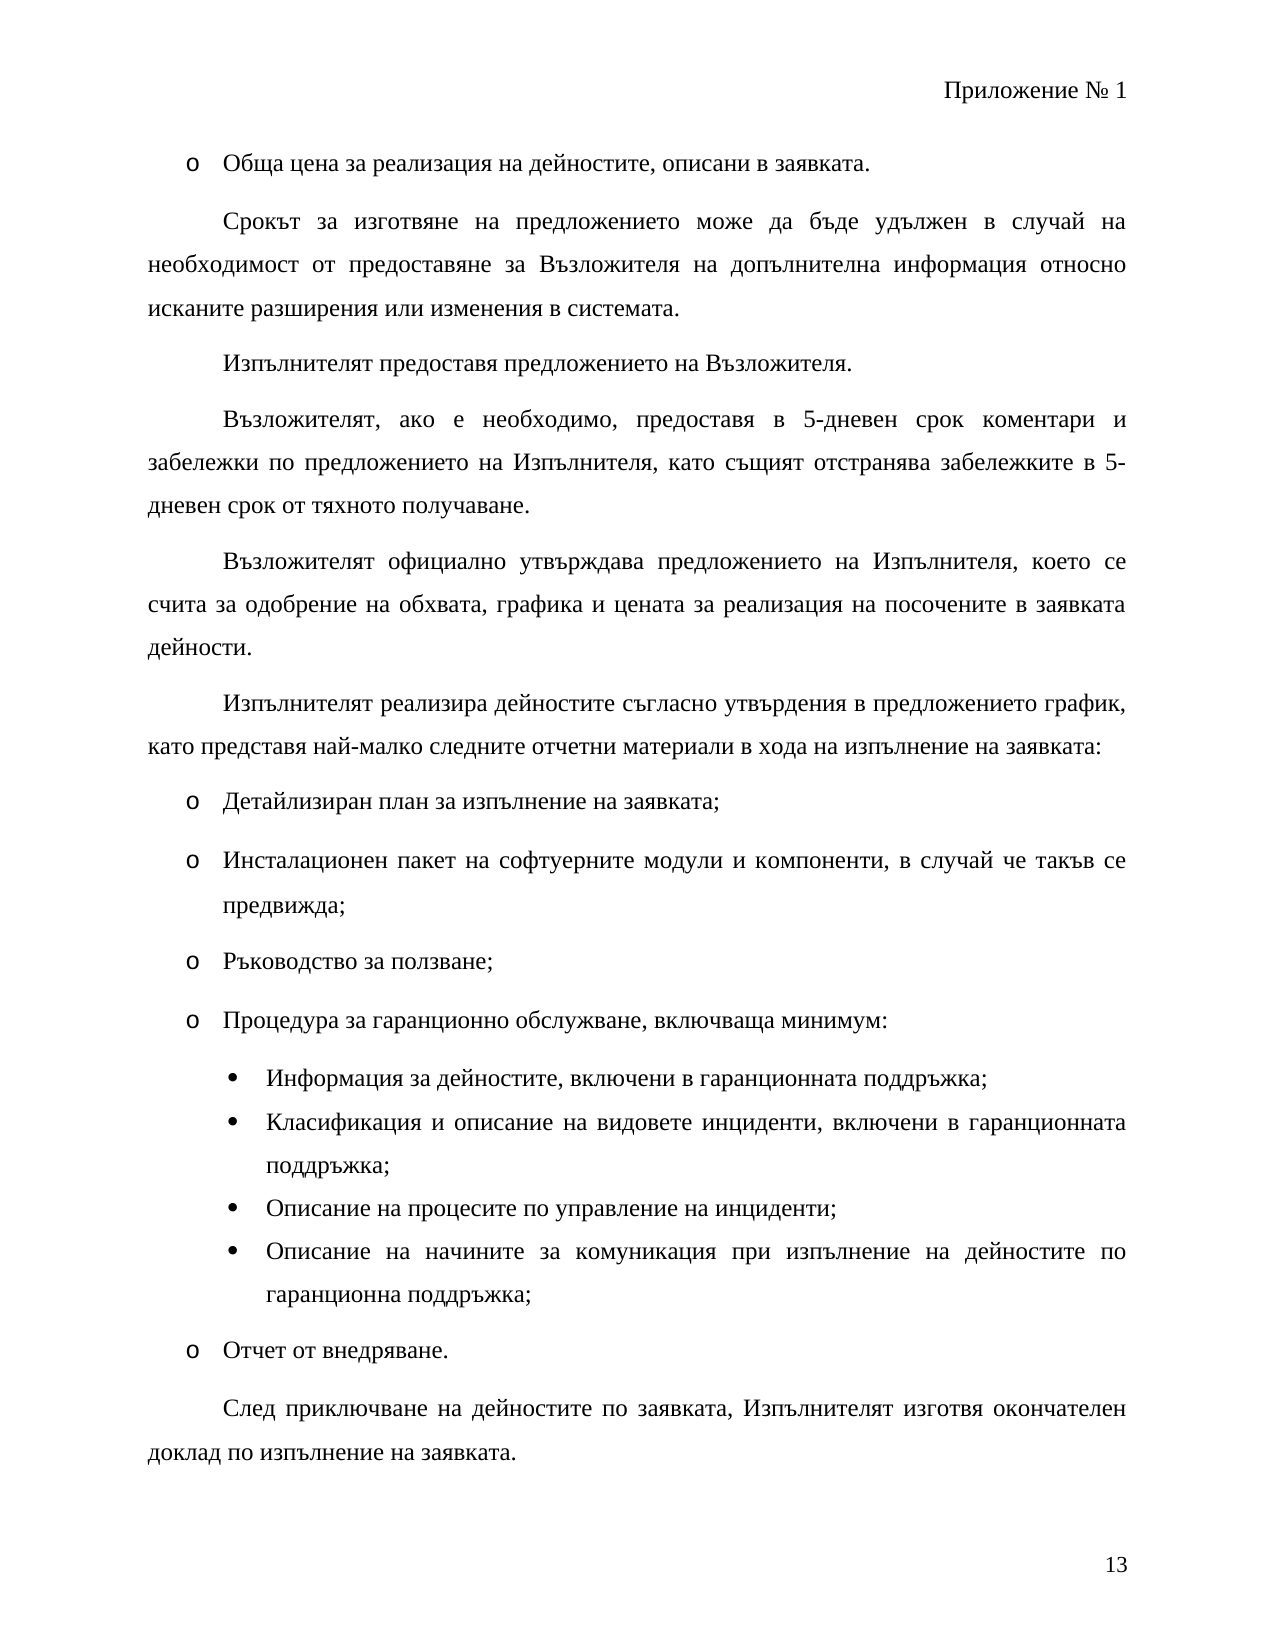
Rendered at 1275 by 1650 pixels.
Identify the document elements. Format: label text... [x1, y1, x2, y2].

text След приключване на дейностите по заявката, Изпълнителят изготвя окончателен доклад по изпълнение на заявката. [148, 1393, 1127, 1465]
list Инсталационен пакет на софтуерните модули и компоненти, в случай че такъв се предвижда; [185, 845, 1127, 919]
list Процедура за гаранционно обслужване, включваща минимум: [185, 1005, 1127, 1036]
list Детайлизиран план за изпълнение на заявката; [185, 786, 1127, 817]
list Класификация и описание на видовете инциденти, включени в гаранционната поддръжка; [228, 1107, 1127, 1178]
list Описание на начините за комуникация при изпълнение на дейностите по гаранционна поддръжка; [228, 1236, 1127, 1308]
text Възложителят официално утвърждава предложението на Изпълнителя, което се счита за одобрение на обхвата, графика и цената за реализация на посочените в заявката дейности. [148, 546, 1127, 661]
text Изпълнителят предоставя предложението на Възложителя. [148, 348, 1127, 377]
list Описание на процесите по управление на инциденти; [228, 1193, 1127, 1222]
list Ръководство за ползване; [185, 946, 1127, 977]
text Изпълнителят реализира дейностите съгласно утвърдения в предложението график, като представя най-малко следните отчетни материали в хода на изпълнение на заявката: [148, 688, 1127, 759]
text Възложителят, ако е необходимо, предоставя в 5-дневен срок коментари и забележки по предложението на Изпълнителя, като същият отстранява забележките в 5-дневен срок от тяхното получаване. [148, 404, 1127, 519]
list Отчет от внедряване. [185, 1335, 1127, 1366]
list Обща цена за реализация на дейностите, описани в заявката. [185, 148, 1127, 178]
list Информация за дейностите, включени в гаранционната поддръжка; [228, 1063, 1127, 1092]
text Срокът за изготвяне на предложението може да бъде удължен в случай на необходимост от предоставяне за Възложителя на допълнителна информация относно исканите разширения или изменения в системата. [148, 206, 1127, 321]
